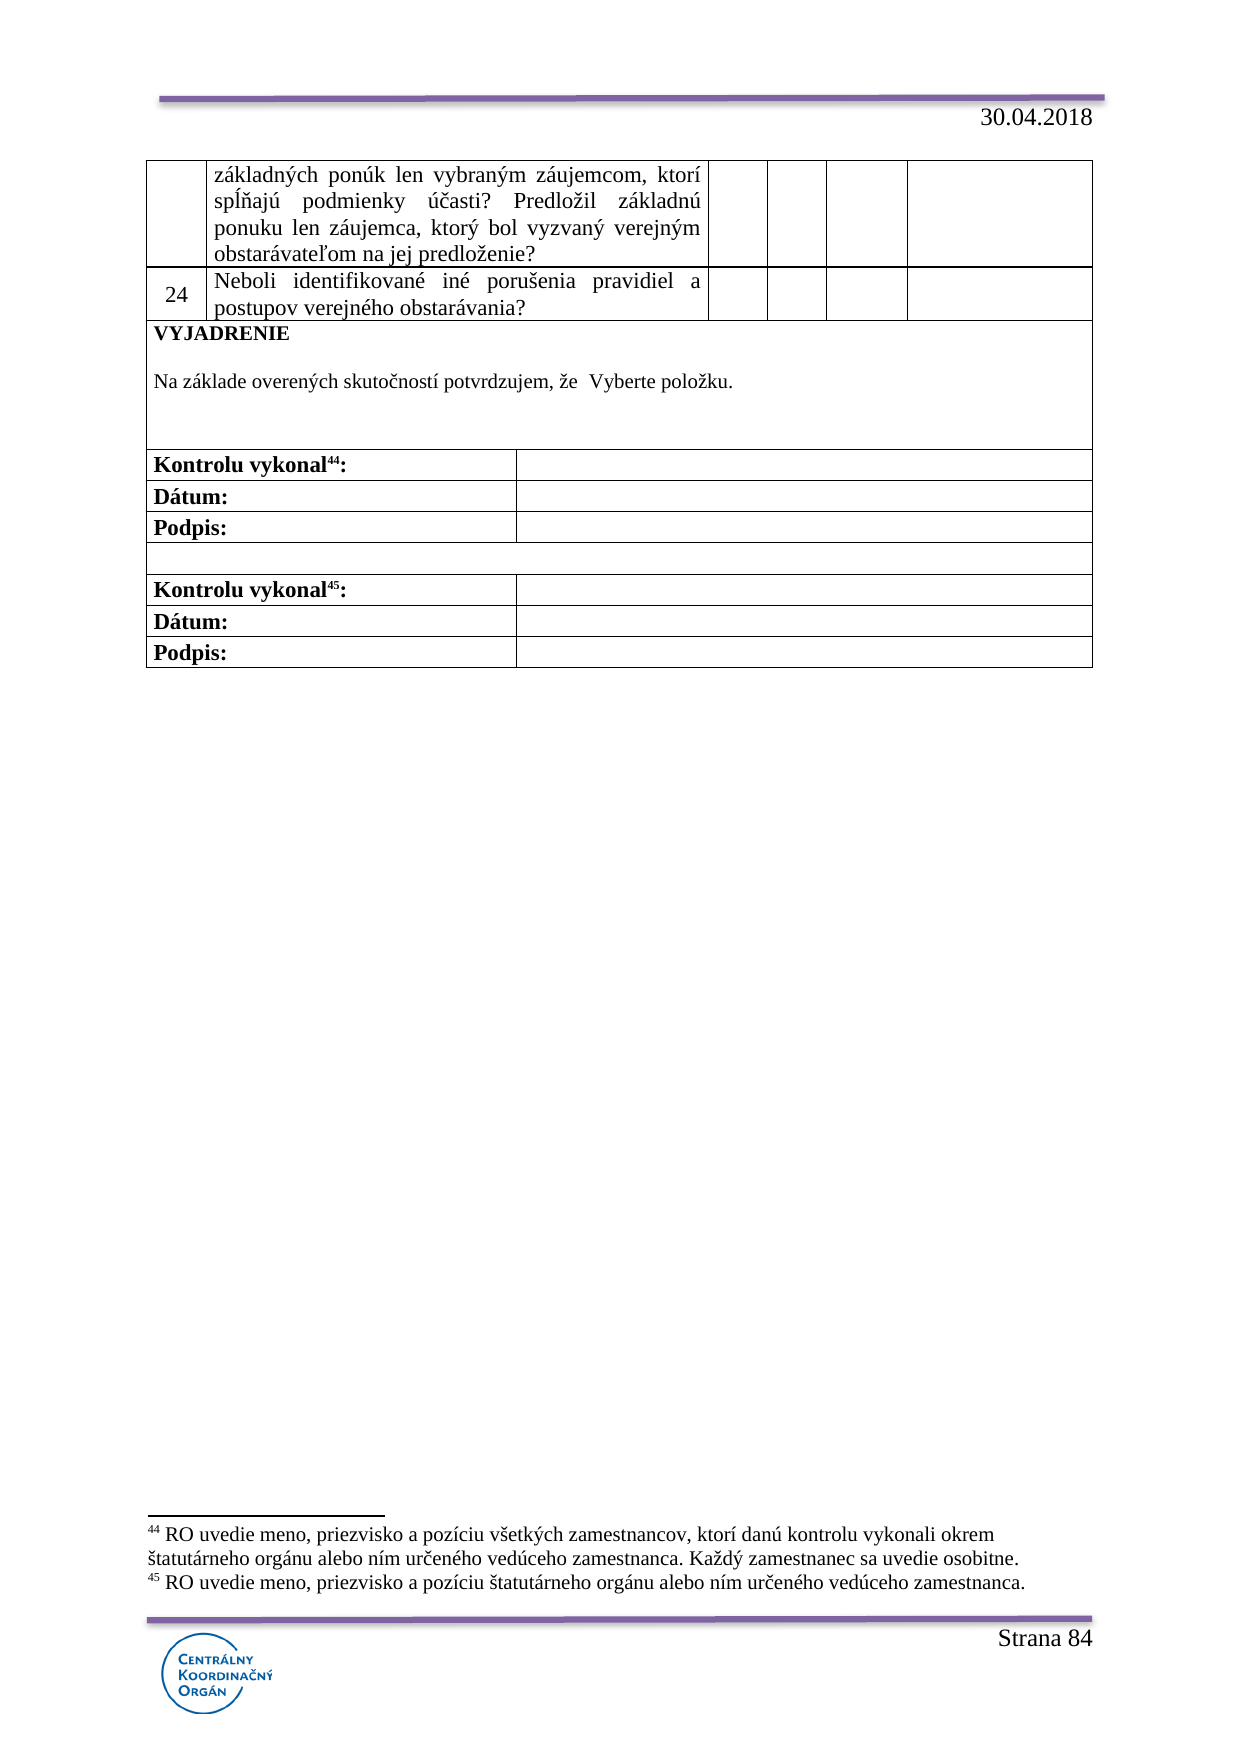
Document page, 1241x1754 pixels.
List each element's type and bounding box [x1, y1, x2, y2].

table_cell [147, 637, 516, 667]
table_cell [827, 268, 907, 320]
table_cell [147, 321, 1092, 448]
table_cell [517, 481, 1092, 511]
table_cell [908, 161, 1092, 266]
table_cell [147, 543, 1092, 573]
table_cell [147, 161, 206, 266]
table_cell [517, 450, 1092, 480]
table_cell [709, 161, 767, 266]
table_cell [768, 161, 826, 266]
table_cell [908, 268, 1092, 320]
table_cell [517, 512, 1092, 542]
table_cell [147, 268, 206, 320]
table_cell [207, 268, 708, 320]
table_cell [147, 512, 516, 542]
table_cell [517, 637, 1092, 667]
picture [159, 1631, 272, 1713]
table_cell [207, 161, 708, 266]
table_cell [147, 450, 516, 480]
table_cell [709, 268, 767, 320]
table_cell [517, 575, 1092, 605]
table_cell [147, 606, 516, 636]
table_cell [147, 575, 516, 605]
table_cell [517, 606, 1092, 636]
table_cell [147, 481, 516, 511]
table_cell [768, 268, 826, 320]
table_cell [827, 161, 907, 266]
